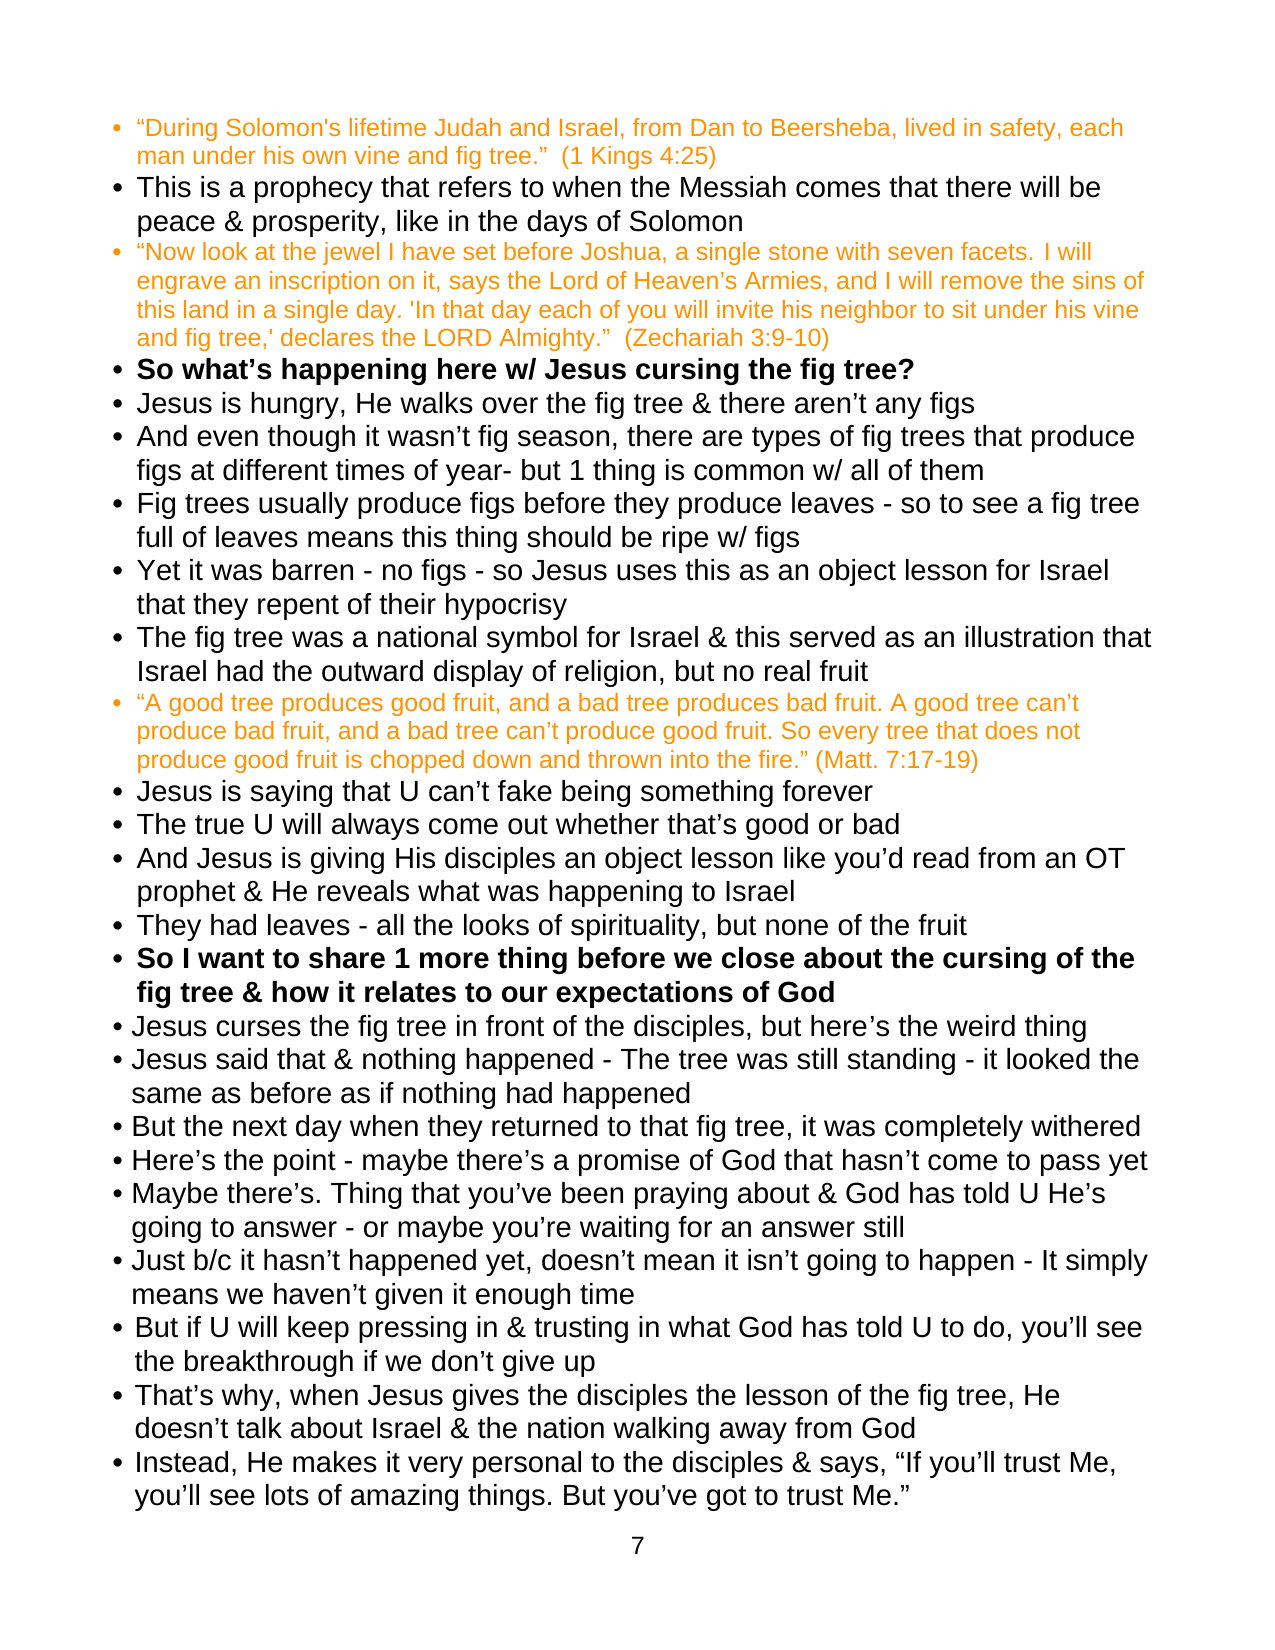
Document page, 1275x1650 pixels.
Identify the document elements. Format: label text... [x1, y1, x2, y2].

list Just b/c it hasn’t happened yet, doesn’t mean it isn’t going to happen - It simply means we haven’t given it enough time [112, 1243, 1162, 1310]
list Yet it was barren - no figs - so Jesus uses this as an object lesson for Israel that they repent of their hypocrisy [112, 553, 1162, 620]
list This is a prophecy that refers to when the Messiah comes that there will be peace & prosperity, like in the days of Solomon [112, 170, 1162, 237]
list “During Solomon's lifetime Judah and Israel, from Dan to Beersheba, lived in safety, each man under his own vine and fig tree.” (1 Kings 4:25) [112, 112, 1162, 170]
list So what’s happening here w/ Jesus cursing the fig tree? [112, 352, 1162, 386]
list And Jesus is giving His disciples an object lesson like you’d read from an OT prophet & He reveals what was happening to Israel [112, 841, 1162, 908]
list Here’s the point - maybe there’s a promise of God that hasn’t come to pass yet [112, 1143, 1162, 1176]
list “A good tree produces good fruit, and a bad tree produces bad fruit. A good tree can’t produce bad fruit, and a bad tree can’t produce good fruit. So every tree that does not produce good fruit is chopped down and thrown into the fire.” (Matt. 7:17-19) [112, 687, 1162, 774]
list Jesus is saying that U can’t fake being something forever [112, 774, 1162, 807]
list They had leaves - all the looks of spirituality, but none of the fruit [112, 908, 1162, 941]
list Maybe there’s. Thing that you’ve been praying about & God has told U He’s going to answer - or maybe you’re waiting for an answer still [112, 1176, 1162, 1243]
list That’s why, when Jesus gives the disciples the lesson of the fig tree, He doesn’t talk about Israel & the nation walking away from God [112, 1377, 1162, 1444]
list Fig trees usually produce figs before they produce leaves - so to see a fig tree full of leaves means this thing should be ripe w/ figs [112, 486, 1162, 553]
list But if U will keep pressing in & trusting in what God has told U to do, you’ll see the breakthrough if we don’t give up [112, 1310, 1162, 1377]
list Instead, He makes it very personal to the disciples & says, “If you’ll trust Me, you’ll see lots of amazing things. But you’ve got to trust Me.” [112, 1444, 1162, 1512]
list The true U will always come out whether that’s good or bad [112, 807, 1162, 841]
list Jesus said that & nothing happened - The tree was still standing - it looked the same as before as if nothing had happened [112, 1042, 1162, 1109]
list Jesus curses the fig tree in front of the disciples, but here’s the weird thing [112, 1008, 1162, 1042]
list Jesus is hungry, He walks over the fig tree & there aren’t any figs [112, 386, 1162, 419]
list The fig tree was a national symbol for Israel & this served as an illustration that Israel had the outward display of religion, but no real fruit [112, 620, 1162, 687]
list So I want to share 1 more thing before we close about the cursing of the fig tree & how it relates to our expectations of God [112, 941, 1162, 1008]
list But the next day when they returned to that fig tree, it was completely withered [112, 1109, 1162, 1143]
list And even though it wasn’t fig season, there are types of fig trees that produce figs at different times of year- but 1 thing is common w/ all of them [112, 419, 1162, 486]
list “Now look at the jewel I have set before Joshua, a single stone with seven facets. I will engrave an inscription on it, says the Lord of Heaven’s Armies, and I will remove the sins of this land in a single day. 'In that day each of you will invite his neighbor to sit under his vine and fig tree,' declares the LORD Almighty.” (Zechariah 3:9-10) [112, 237, 1162, 352]
